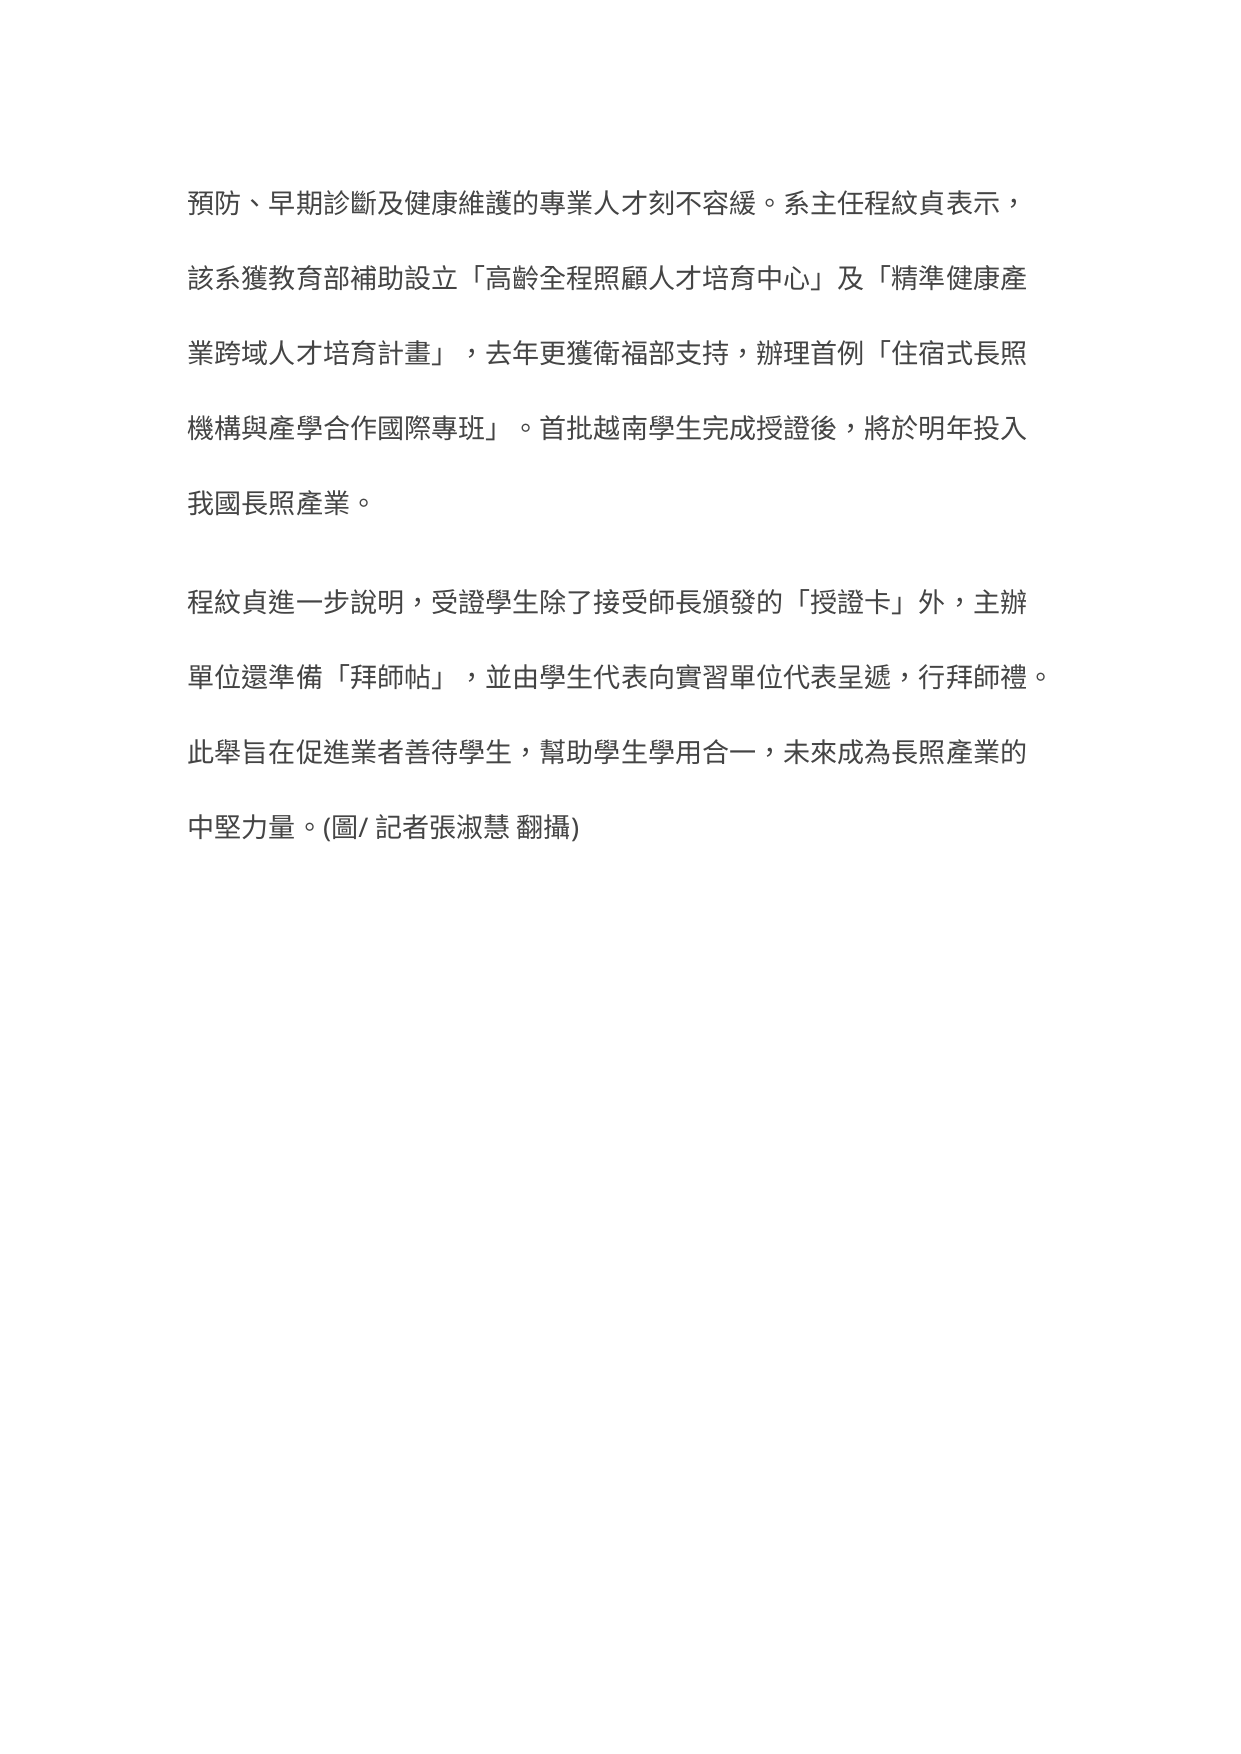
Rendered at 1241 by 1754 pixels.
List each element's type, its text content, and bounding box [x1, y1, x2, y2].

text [187, 164, 1053, 539]
text 程紋貞進一步說明，受證學生除了接受師長頒發的「授證卡」外，主辦單位還準備「拜師帖」，並由學生代表向實習單位代表呈遞，行拜師禮。此舉旨在促進業者善待學生，幫助學生學用合一，未來成為長照產業的中堅力量。(圖/ 記者張淑慧 翻攝) [187, 563, 1053, 863]
